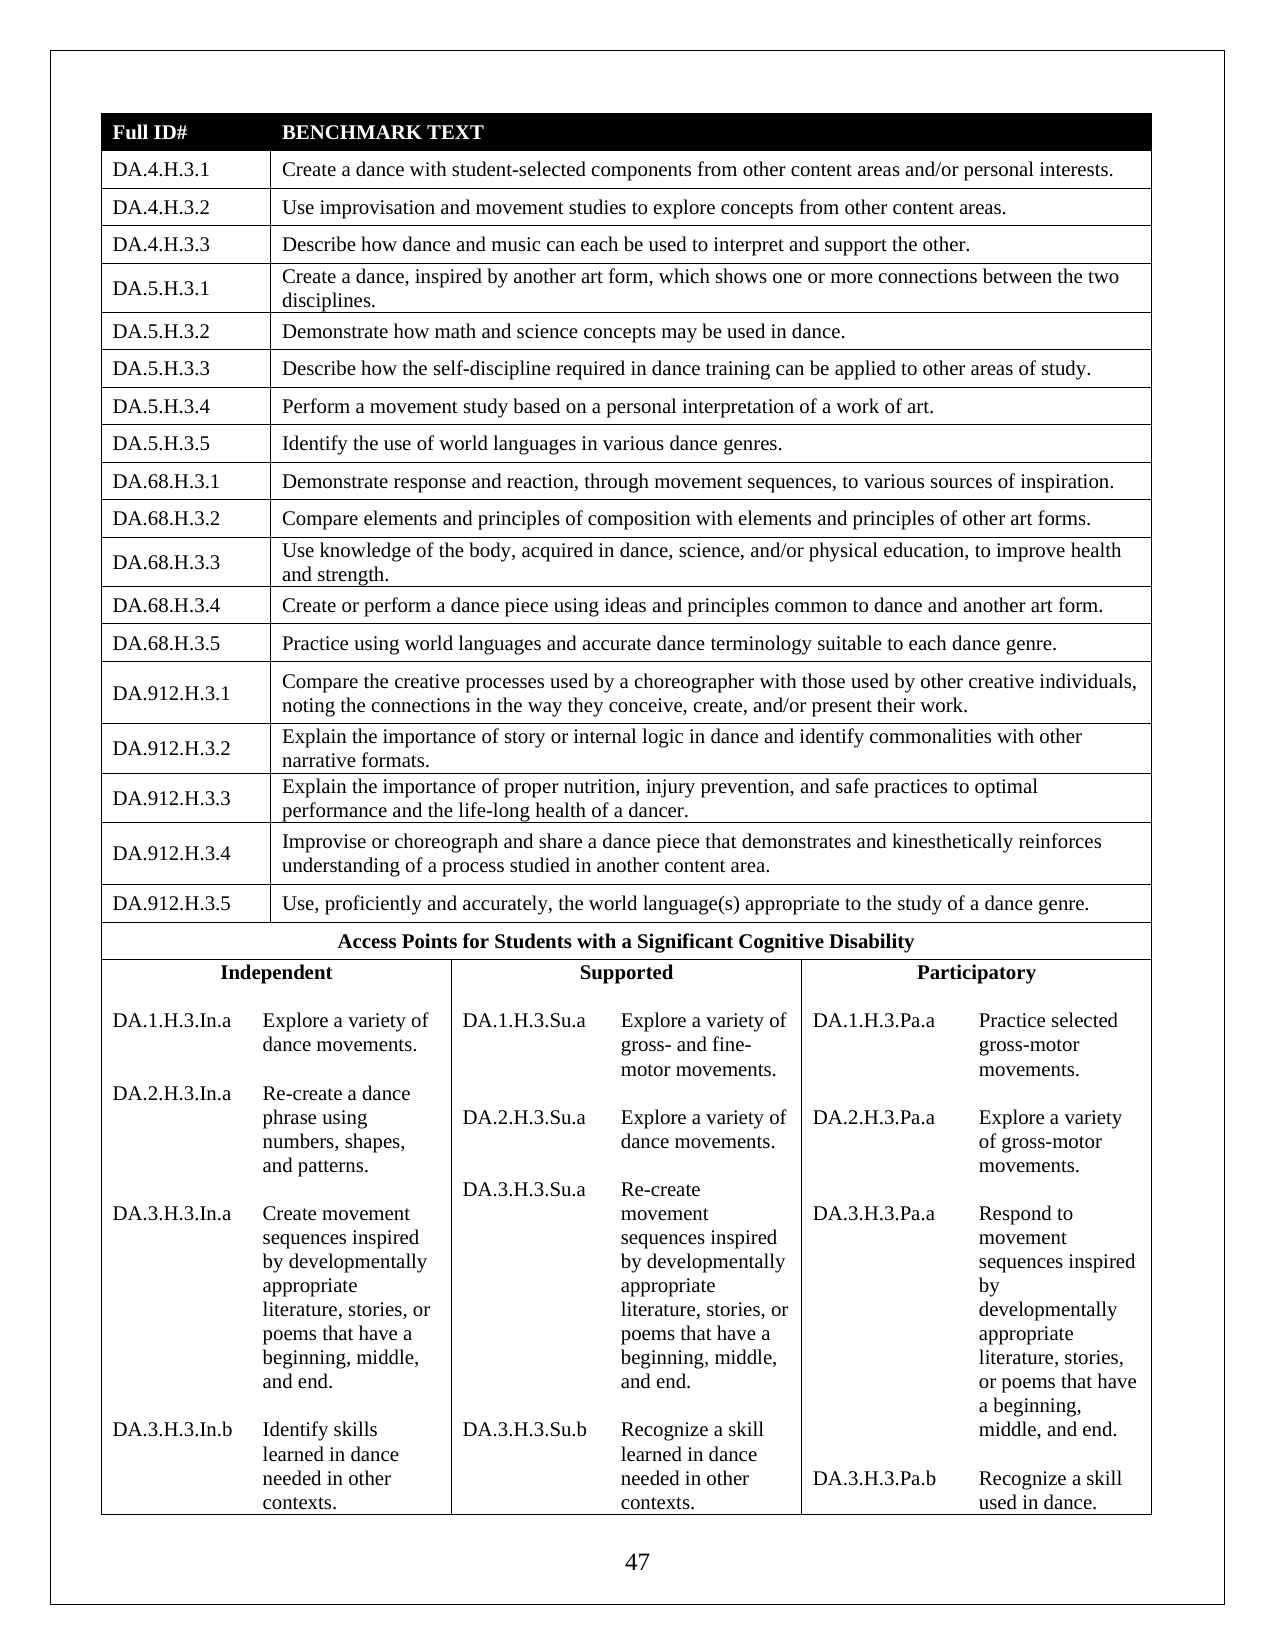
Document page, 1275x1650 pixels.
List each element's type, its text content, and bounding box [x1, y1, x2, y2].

table_cell Practice using world languages and accurate dance terminology suitable to each dance genre. [271, 624, 1151, 661]
table_cell Explain the importance of story or internal logic in dance and identify commonalities with other narrative formats. [271, 724, 1151, 772]
table_cell DA.912.H.3.2 [102, 724, 270, 772]
table_cell DA.68.H.3.5 [102, 624, 270, 661]
table_cell DA.5.H.3.3 [102, 350, 270, 387]
table_header BENCHMARK TEXT [271, 114, 1151, 150]
table_cell DA.68.H.3.4 [102, 587, 270, 623]
table_cell DA.5.H.3.1 [102, 264, 270, 312]
table_cell Identify the use of world languages in various dance genres. [271, 425, 1151, 462]
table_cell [452, 960, 801, 1514]
table_cell Use knowledge of the body, acquired in dance, science, and/or physical education, to improve health and strength. [271, 538, 1151, 586]
table_cell Create or perform a dance piece using ideas and principles common to dance and another art form. [271, 587, 1151, 623]
table_cell Compare elements and principles of composition with elements and principles of other art forms. [271, 500, 1151, 537]
table_header Full ID# [102, 114, 270, 150]
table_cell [102, 960, 451, 1514]
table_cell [802, 960, 1151, 1514]
table_cell DA.5.H.3.2 [102, 313, 270, 349]
table_cell DA.912.H.3.4 [102, 823, 270, 884]
table_cell Demonstrate how math and science concepts may be used in dance. [271, 313, 1151, 349]
table_cell DA.4.H.3.3 [102, 226, 270, 262]
table_cell Use, proficiently and accurately, the world language(s) appropriate to the study of a dance genre. [271, 885, 1151, 922]
table_cell DA.68.H.3.1 [102, 463, 270, 499]
table_cell DA.912.H.3.1 [102, 662, 270, 723]
table_cell Create a dance with student-selected components from other content areas and/or personal interests. [271, 151, 1151, 187]
table_cell DA.5.H.3.5 [102, 425, 270, 462]
table_cell Use improvisation and movement studies to explore concepts from other content areas. [271, 189, 1151, 225]
table_cell Create a dance, inspired by another art form, which shows one or more connections between the two disciplines. [271, 264, 1151, 312]
table_cell DA.912.H.3.5 [102, 885, 270, 922]
table_cell DA.912.H.3.3 [102, 774, 270, 822]
table_cell DA.4.H.3.1 [102, 151, 270, 187]
table_cell DA.4.H.3.2 [102, 189, 270, 225]
table_cell Demonstrate response and reaction, through movement sequences, to various sources of inspiration. [271, 463, 1151, 499]
table_cell Explain the importance of proper nutrition, injury prevention, and safe practices to optimal performance and the life-long health of a dancer. [271, 774, 1151, 822]
table_cell Describe how the self-discipline required in dance training can be applied to other areas of study. [271, 350, 1151, 387]
table_cell DA.68.H.3.2 [102, 500, 270, 537]
table_cell Describe how dance and music can each be used to interpret and support the other. [271, 226, 1151, 262]
table_cell DA.5.H.3.4 [102, 388, 270, 424]
table_cell Compare the creative processes used by a choreographer with those used by other creative individuals, noting the connections in the way they conceive, create, and/or present their work. [271, 662, 1151, 723]
table_cell Access Points for Students with a Significant Cognitive Disability [102, 923, 1151, 959]
table_cell Perform a movement study based on a personal interpretation of a work of art. [271, 388, 1151, 424]
table_cell DA.68.H.3.3 [102, 538, 270, 586]
table_cell Improvise or choreograph and share a dance piece that demonstrates and kinesthetically reinforces understanding of a process studied in another content area. [271, 823, 1151, 884]
